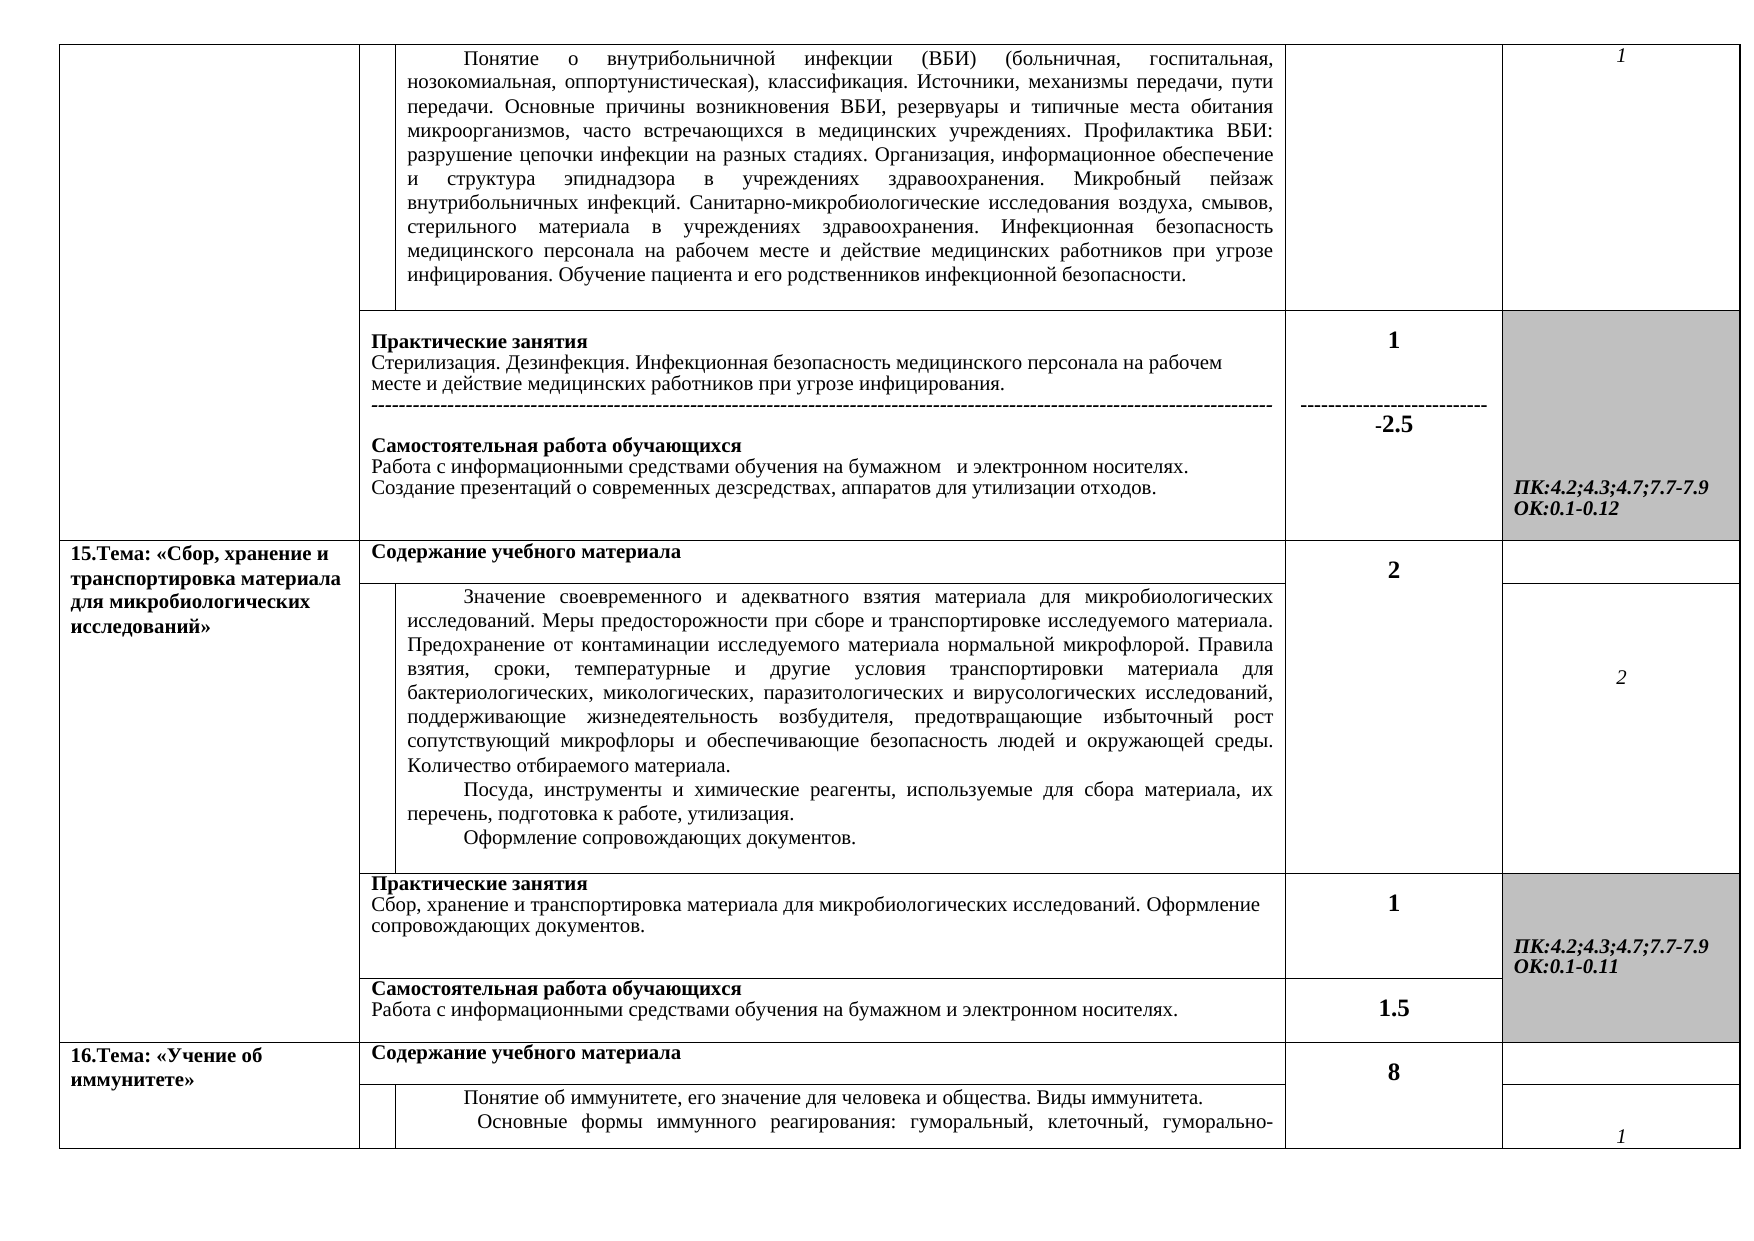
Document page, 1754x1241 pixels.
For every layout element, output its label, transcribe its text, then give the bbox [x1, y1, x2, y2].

table_cell 1.5 [1286, 979, 1502, 1042]
table_cell 1 ----------------------------2.5 [1286, 311, 1502, 540]
table_cell Содержание учебного материала [360, 1043, 1285, 1084]
table_cell Значение своевременного и адекватного взятия материала для микробиологических исследований. Меры предосторожности при сборе и транспортировке исследуемого материала. Предохранение от контаминации исследуемого материала нормальной микрофлорой. Правила взятия, сроки, температурные и другие условия транспортировки материала для бактериологических, микологических, паразитологических и вирусологических исследований, поддерживающие жизнедеятельность возбудителя, предотвращающие избыточный рост сопутствующий микрофлоры и обеспечивающие безопасность людей и окружающей среды. Количество отбираемого материала. Посуда, инструменты и химические реагенты, используемые для сбора материала, их перечень, подготовка к работе, утилизация. Оформление сопровождающих документов. [396, 584, 1285, 873]
table_cell 16.Тема: «Учение об иммунитете» [60, 1043, 359, 1148]
table_cell 15.Тема: «Сбор, хранение и транспортировка материала для микробиологических исследований» [60, 541, 359, 1042]
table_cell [60, 45, 359, 540]
table_cell ПК:4.2;4.3;4.7;7.7-7.9 ОК:0.1-0.11 [1503, 874, 1739, 1042]
table_cell Понятие о внутрибольничной инфекции (ВБИ) (больничная, госпитальная, нозокомиальная, оппортунистическая), классификация. Источники, механизмы передачи, пути передачи. Основные причины возникновения ВБИ, резервуары и типичные места обитания микроорганизмов, часто встречающихся в медицинских учреждениях. Профилактика ВБИ: разрушение цепочки инфекции на разных стадиях. Организация, информационное обеспечение и структура эпиднадзора в учреждениях здравоохранения. Микробный пейзаж внутрибольничных инфекций. Санитарно-микробиологические исследования воздуха, смывов, стерильного материала в учреждениях здравоохранения. Инфекционная безопасность медицинского персонала на рабочем месте и действие медицинских работников при угрозе инфицирования. Обучение пациента и его родственников инфекционной безопасности. [396, 45, 1285, 310]
table_cell [1503, 541, 1739, 583]
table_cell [396, 1085, 1285, 1148]
table_cell 1 [1286, 874, 1502, 978]
table_cell 2 [1286, 541, 1502, 873]
table_cell Практические занятия Сбор, хранение и транспортировка материала для микробиологических исследований. Оформление сопровождающих документов. [360, 874, 1285, 978]
table_cell [360, 45, 395, 310]
table_cell 2 [1503, 584, 1739, 873]
table_cell 1 [1503, 1085, 1739, 1148]
table_cell Содержание учебного материала [360, 541, 1285, 583]
table_cell Практические занятия Стерилизация. Дезинфекция. Инфекционная безопасность медицинского персонала на рабочем месте и действие медицинских работников при угрозе инфицирования. ---------------------------------------------------------------------------------------------------------------------------------- Самостоятельная работа обучающихся Работа с информационными средствами обучения на бумажном и электронном носителях. Создание презентаций о современных дезсредствах, аппаратов для утилизации отходов. [360, 311, 1285, 540]
table_cell [1503, 1043, 1739, 1084]
table_cell 4 [1286, 45, 1502, 310]
table_cell [360, 584, 395, 873]
table_cell Самостоятельная работа обучающихся Работа с информационными средствами обучения на бумажном и электронном носителях. [360, 979, 1285, 1042]
table_cell [360, 1085, 395, 1148]
table_cell 1 [1503, 45, 1739, 310]
table_cell 8 [1286, 1043, 1502, 1148]
table_cell ПК:4.2;4.3;4.7;7.7-7.9 ОК:0.1-0.12 [1503, 311, 1739, 540]
